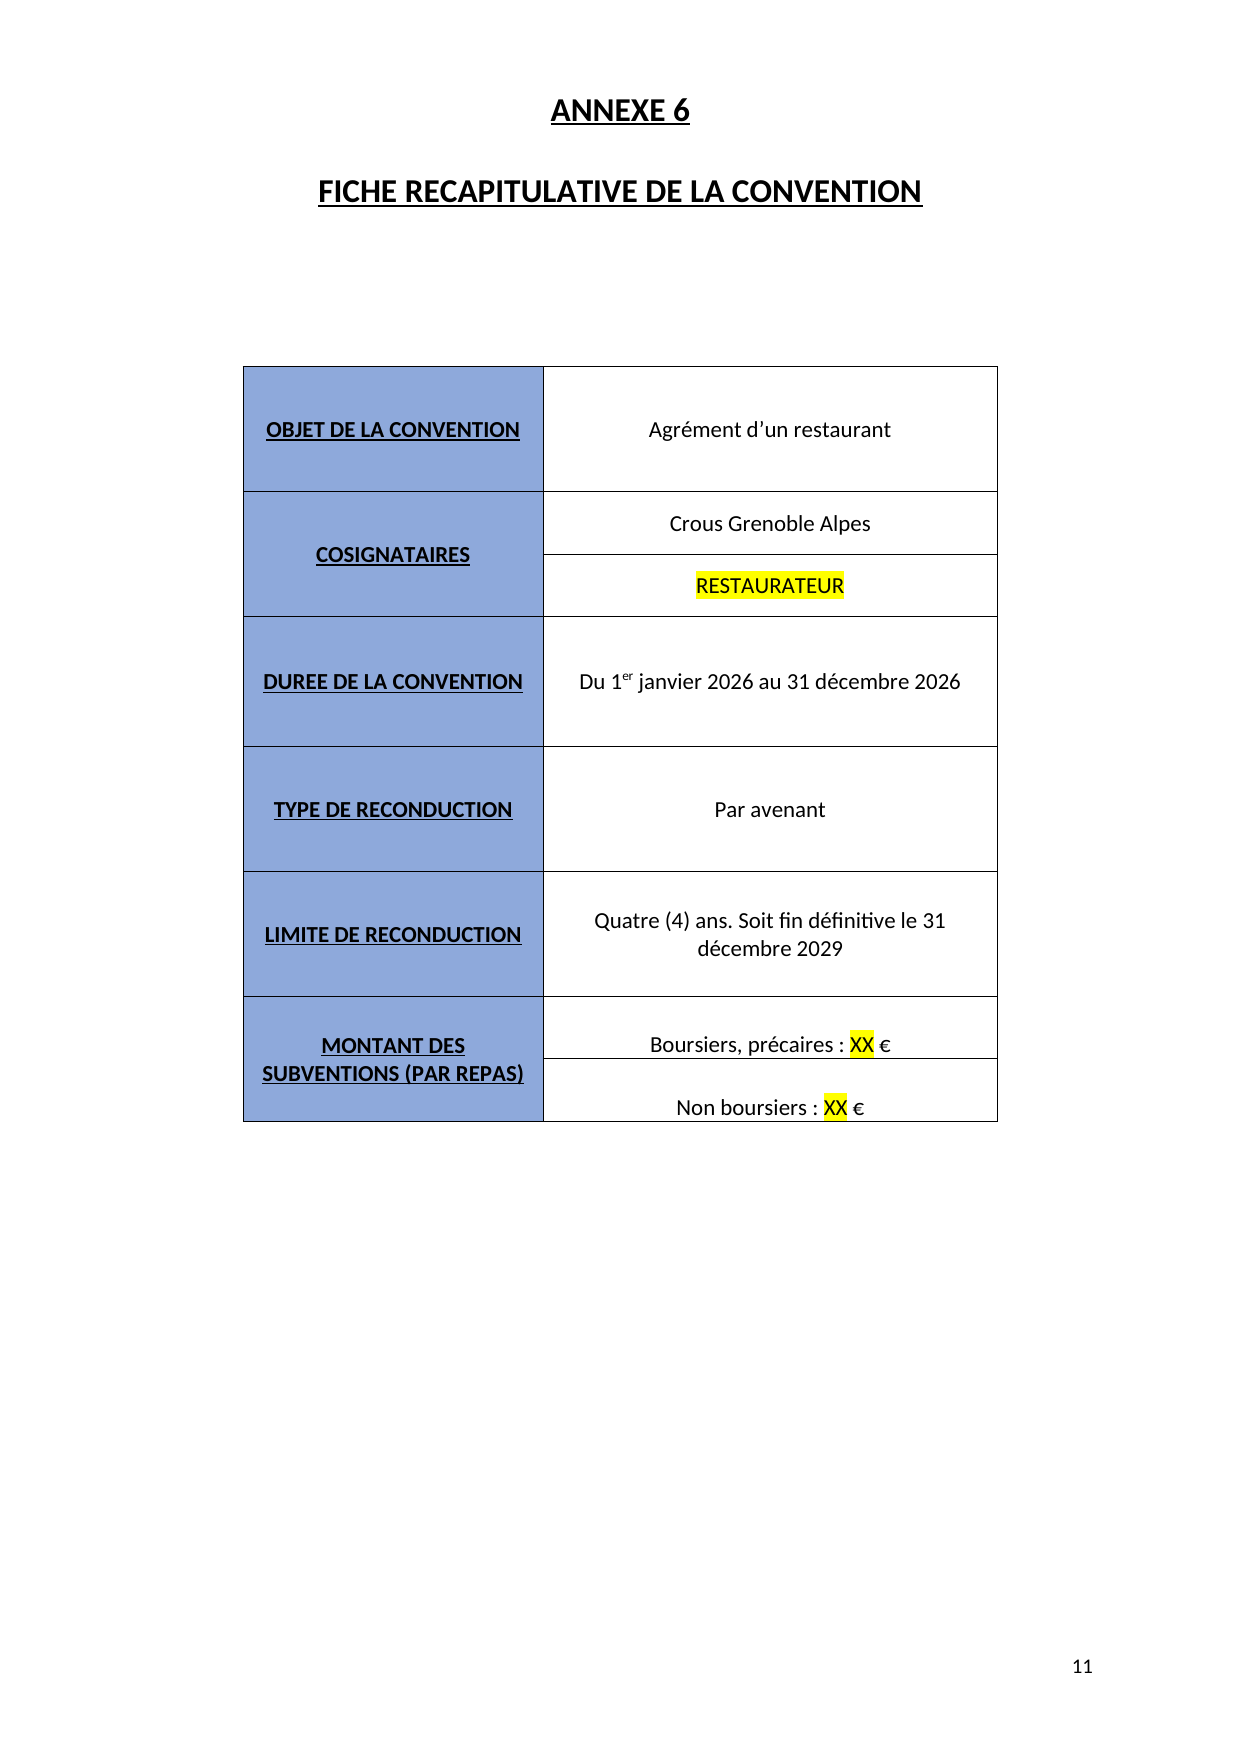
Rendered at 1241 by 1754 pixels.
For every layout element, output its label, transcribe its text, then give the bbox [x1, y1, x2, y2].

table_cell Boursiers, précaires : XX € [544, 997, 997, 1058]
table_cell TYPE DE RECONDUCTION [244, 747, 543, 871]
table_header Agrément d’un restaurant [544, 367, 997, 491]
table_cell Quatre (4) ans. Soit fin définitive le 31 décembre 2029 [544, 872, 997, 996]
table_cell COSIGNATAIRES [244, 492, 543, 616]
table_cell LIMITE DE RECONDUCTION [244, 872, 543, 996]
table_cell Crous Grenoble Alpes [544, 492, 997, 554]
text ANNEXE 6 [148, 89, 1093, 129]
table_cell Par avenant [544, 747, 997, 871]
table_cell MONTANT DES SUBVENTIONS (PAR REPAS) [244, 997, 543, 1121]
table_cell Du 1er janvier 2026 au 31 décembre 2026 [544, 617, 997, 746]
text FICHE RECAPITULATIVE DE LA CONVENTION [148, 170, 1093, 211]
table_header OBJET DE LA CONVENTION [244, 367, 543, 491]
table_cell Non boursiers : XX € [544, 1059, 997, 1121]
table_cell DUREE DE LA CONVENTION [244, 617, 543, 746]
table_cell RESTAURATEUR [544, 555, 997, 616]
